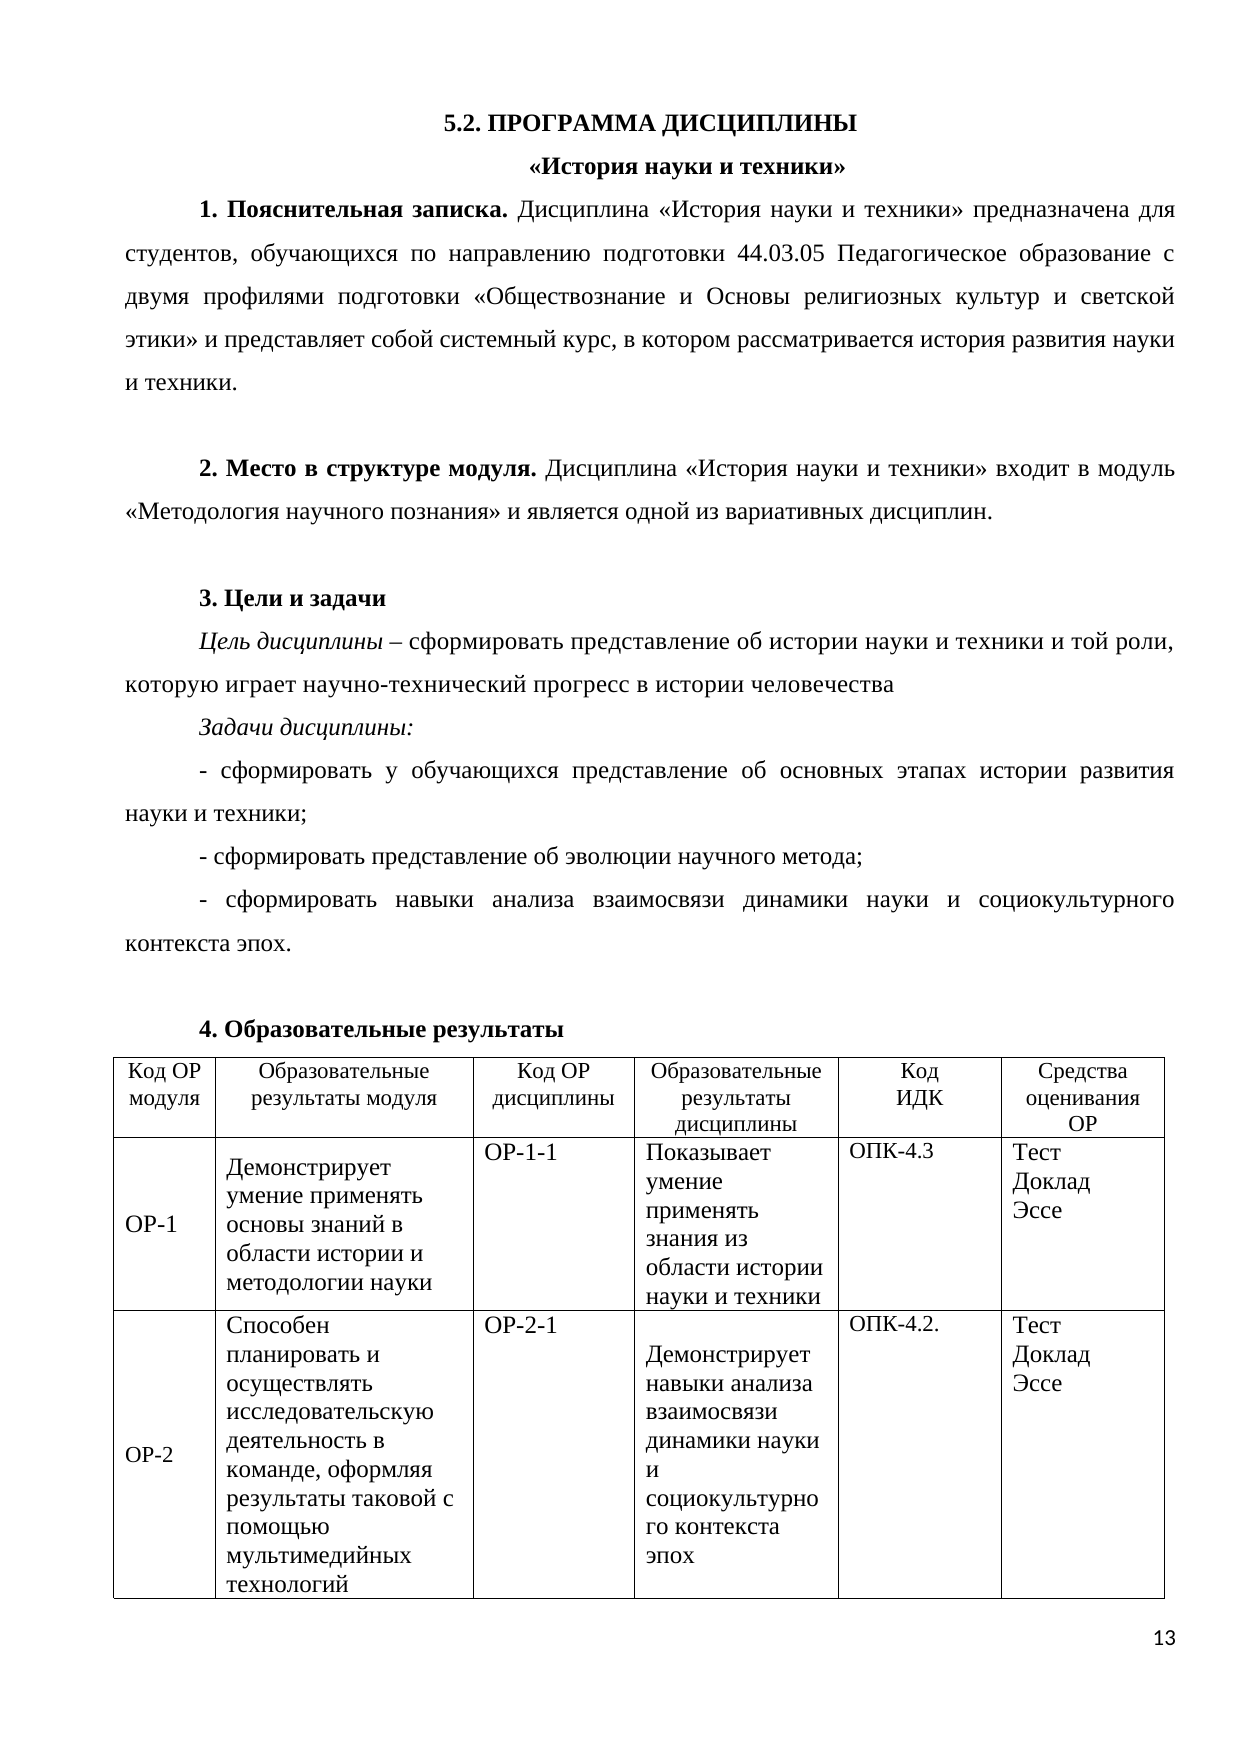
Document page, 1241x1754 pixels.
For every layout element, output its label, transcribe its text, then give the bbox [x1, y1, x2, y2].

text 4. Образовательные результаты [125, 1014, 1176, 1043]
table_cell ОР-1-1 [474, 1138, 634, 1310]
table_header Средства оценивания ОР [1002, 1058, 1164, 1137]
table_header Код ИДК [839, 1058, 1001, 1137]
table_cell Тест Доклад Эссе [1002, 1311, 1164, 1598]
table_cell ОР-2 [114, 1311, 215, 1598]
table_cell ОР-2-1 [474, 1311, 634, 1598]
text 1. Пояснительная записка. Дисциплина «История науки и техники» предназначена для студентов, обучающихся по направлению подготовки 44.03.05 Педагогическое образование с двумя профилями подготовки «Обществознание и Основы религиозных культур и светской этики» и представляет собой системный курс, в котором рассматривается история развития науки и техники. [125, 194, 1176, 396]
table_cell Способен планировать и осуществлять исследовательскую деятельность в команде, оформляя результаты таковой с помощью мультимедийных технологий [216, 1311, 473, 1598]
table_cell ОР-1 [114, 1138, 215, 1310]
table_cell ОПК-4.3 [839, 1138, 1001, 1310]
text Задачи дисциплины: [125, 712, 1176, 741]
table_cell Демонстрирует навыки анализа взаимосвязи динамики науки и социокультурного контекста эпох [635, 1311, 838, 1598]
text - сформировать навыки анализа взаимосвязи динамики науки и социокультурного контекста эпох. [125, 884, 1176, 956]
table_header Образовательные результаты дисциплины [635, 1058, 838, 1137]
text Цель дисциплины – сформировать представление об истории науки и техники и той роли, которую играет научно-технический прогресс в истории человечества [125, 626, 1176, 698]
text 5.2. ПРОГРАММА ДИСЦИПЛИНЫ [125, 108, 1176, 137]
text - сформировать представление об эволюции научного метода; [125, 841, 1176, 870]
text 2. Место в структуре модуля. Дисциплина «История науки и техники» входит в модуль «Методология научного познания» и является одной из вариативных дисциплин. [125, 453, 1176, 525]
text - сформировать у обучающихся представление об основных этапах истории развития науки и техники; [125, 755, 1176, 827]
table_header Код ОР дисциплины [474, 1058, 634, 1137]
table_cell Демонстрирует умение применять основы знаний в области истории и методологии науки [216, 1138, 473, 1310]
table_header Код ОР модуля [114, 1058, 215, 1137]
table_cell ОПК-4.2. [839, 1311, 1001, 1598]
table_cell Показывает умение применять знания из области истории науки и техники [635, 1138, 838, 1310]
table_header Образовательные результаты модуля [216, 1058, 473, 1137]
text 3. Цели и задачи [125, 583, 1176, 611]
text «История науки и техники» [125, 151, 1176, 180]
table_cell Тест Доклад Эссе [1002, 1138, 1164, 1310]
